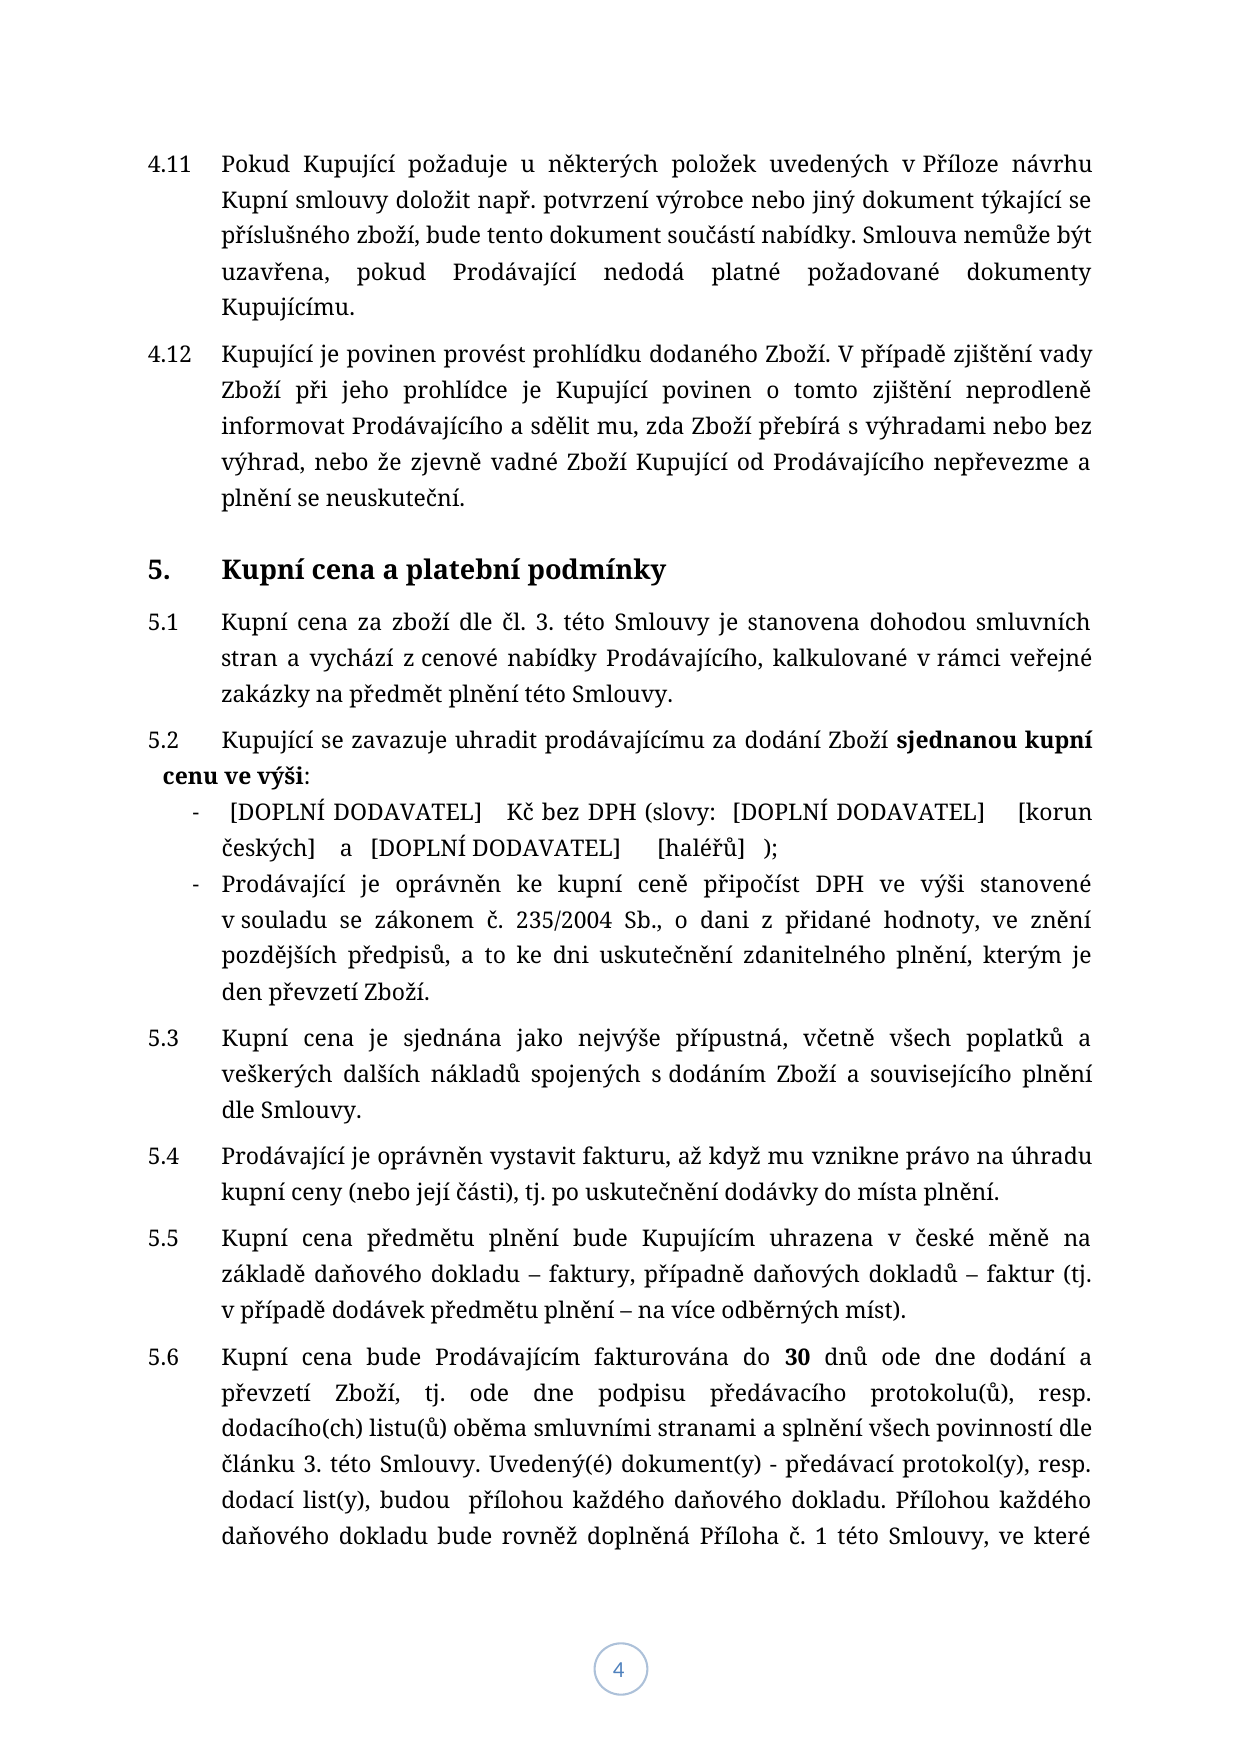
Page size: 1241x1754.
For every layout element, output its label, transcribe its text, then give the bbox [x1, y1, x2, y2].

text 5.2 Kupující se zavazuje uhradit prodávajícímu za dodání Zboží sjednanou kupní cenu ve výši: [148, 724, 1093, 791]
text 4.11 Pokud Kupující požaduje u některých položek uvedených v Příloze návrhu Kupní smlouvy doložit např. potvrzení výrobce nebo jiný dokument týkající se příslušného zboží, bude tento dokument součástí nabídky. Smlouva nemůže být uzavřena, pokud Prodávající nedodá platné požadované dokumenty Kupujícímu. [148, 148, 1093, 323]
text 4.12 Kupující je povinen provést prohlídku dodaného Zboží. V případě zjištění vady Zboží při jeho prohlídce je Kupující povinen o tomto zjištění neprodleně informovat Prodávajícího a sdělit mu, zda Zboží přebírá s výhradami nebo bez výhrad, nebo že zjevně vadné Zboží Kupující od Prodávajícího nepřevezme a plnění se neuskuteční. [148, 338, 1093, 513]
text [148, 1341, 1093, 1551]
list [DOPLNÍ DODAVATEL] Kč bez DPH (slovy: [DOPLNÍ DODAVATEL] [korun českých] a [DOPLNÍ DODAVATEL] [haléřů] ); [192, 796, 1093, 863]
text 5.3 Kupní cena je sjednána jako nejvýše přípustná, včetně všech poplatků a veškerých dalších nákladů spojených s dodáním Zboží a souvisejícího plnění dle Smlouvy. [148, 1022, 1093, 1125]
text 5. Kupní cena a platební podmínky [148, 551, 1093, 588]
text 5.1 Kupní cena za zboží dle čl. 3. této Smlouvy je stanovena dohodou smluvních stran a vychází z cenové nabídky Prodávajícího, kalkulované v rámci veřejné zakázky na předmět plnění této Smlouvy. [148, 606, 1093, 709]
list Prodávající je oprávněn ke kupní ceně připočíst DPH ve výši stanovené v souladu se zákonem č. 235/2004 Sb., o dani z přidané hodnoty, ve znění pozdějších předpisů, a to ke dni uskutečnění zdanitelného plnění, kterým je den převzetí Zboží. [192, 868, 1093, 1007]
text 5.4 Prodávající je oprávněn vystavit fakturu, až když mu vznikne právo na úhradu kupní ceny (nebo její části), tj. po uskutečnění dodávky do místa plnění. [148, 1140, 1093, 1207]
text 5.5 Kupní cena předmětu plnění bude Kupujícím uhrazena v české měně na základě daňového dokladu – faktury, případně daňových dokladů – faktur (tj. v případě dodávek předmětu plnění – na více odběrných míst). [148, 1222, 1093, 1325]
